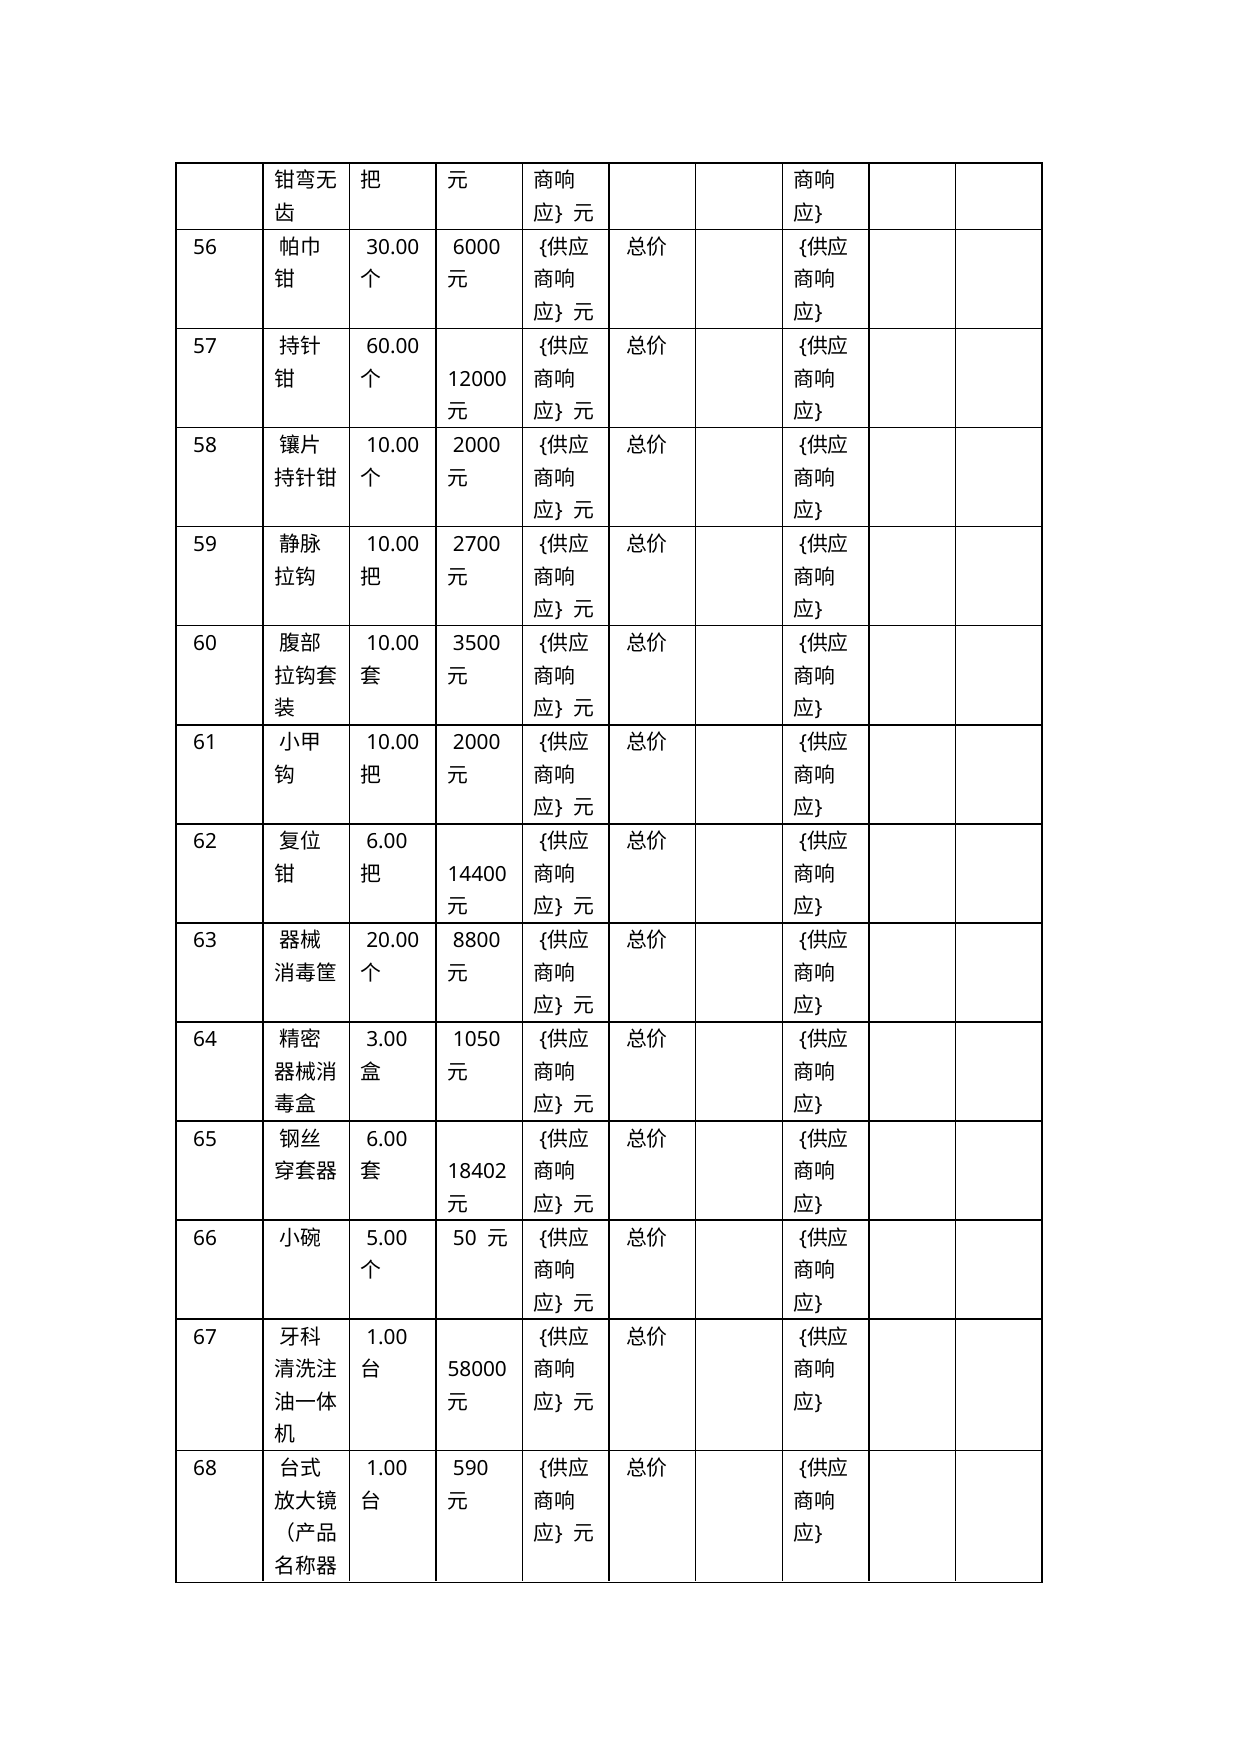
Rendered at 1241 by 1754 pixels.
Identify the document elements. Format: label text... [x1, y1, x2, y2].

table_cell 8800 元 [437, 924, 522, 1021]
table_cell [956, 1451, 1041, 1581]
table_cell 20.00个 [350, 924, 435, 1021]
table_cell 60.00个 [350, 329, 435, 427]
table_cell [956, 825, 1041, 922]
table_cell 62 [177, 825, 262, 922]
table_cell 复位钳 [264, 825, 349, 922]
table_cell [696, 1023, 782, 1120]
table_cell [870, 726, 955, 823]
table_cell 1.00台 [350, 1320, 435, 1450]
table_cell [870, 1221, 955, 1318]
table_cell 总价 [610, 626, 695, 724]
table_cell 10.00把 [350, 527, 435, 625]
table_cell 1.00台 [350, 1451, 435, 1581]
table_cell 57 [177, 329, 262, 427]
table_cell [696, 1221, 782, 1318]
table_cell 镶片持针钳 [264, 428, 349, 526]
table_cell [956, 924, 1041, 1021]
table_cell [956, 1122, 1041, 1219]
table_cell 静脉拉钩 [264, 527, 349, 625]
table_cell [696, 1320, 782, 1450]
table_cell 总价 [610, 1122, 695, 1219]
table_cell {供应商响应} [783, 1122, 868, 1219]
table_cell 2000 元 [437, 428, 522, 526]
table_cell 590 元 [437, 1451, 522, 1581]
table_cell 总价 [610, 726, 695, 823]
table_cell [696, 726, 782, 823]
table_cell {供应商响应} 元 [523, 924, 608, 1021]
table_cell {供应商响应} [783, 626, 868, 724]
table_cell [696, 825, 782, 922]
table_cell [870, 825, 955, 922]
table_cell {供应商响应} [783, 230, 868, 328]
table_cell {供应商响应} 元 [523, 329, 608, 427]
table_cell 55 [177, 164, 262, 228]
table_cell 3500 元 [437, 626, 522, 724]
table_cell {供应商响应} 元 [523, 1451, 608, 1581]
table_cell 海绵钳弯无齿 [264, 164, 349, 228]
table_cell 总价 [610, 527, 695, 625]
table_cell [956, 726, 1041, 823]
table_cell {供应商响应} [783, 1023, 868, 1120]
table_cell 总价 [610, 164, 695, 228]
table_cell [870, 924, 955, 1021]
table_cell {供应商响应} 元 [523, 825, 608, 922]
table_cell 14400 元 [437, 825, 522, 922]
table_cell 61 [177, 726, 262, 823]
table_cell {供应商响应} 元 [523, 230, 608, 328]
table_cell 总价 [610, 428, 695, 526]
table_cell {供应商响应} [783, 329, 868, 427]
table_cell [696, 428, 782, 526]
table_cell 小甲钩 [264, 726, 349, 823]
table_cell [696, 230, 782, 328]
table_cell [956, 1320, 1041, 1450]
table_cell 2000 元 [437, 726, 522, 823]
table_cell 63 [177, 924, 262, 1021]
table_cell [870, 1023, 955, 1120]
table_cell 腹部拉钩套装 [264, 626, 349, 724]
table_cell [956, 428, 1041, 526]
table_cell {供应商响应} [783, 1451, 868, 1581]
table_cell 4000 元 [437, 164, 522, 228]
table_cell [696, 527, 782, 625]
table_cell 58 [177, 428, 262, 526]
table_cell 10.00套 [350, 626, 435, 724]
table_cell 1050 元 [437, 1023, 522, 1120]
table_cell {供应商响应} [783, 726, 868, 823]
table_cell 帕巾钳 [264, 230, 349, 328]
table_cell [870, 1451, 955, 1581]
table_cell {供应商响应} 元 [523, 726, 608, 823]
table_cell [870, 164, 955, 228]
table_cell 精密器械消毒盒 [264, 1023, 349, 1120]
table_cell 6000 元 [437, 230, 522, 328]
table_cell {供应商响应} [783, 924, 868, 1021]
table_cell 12000 元 [437, 329, 522, 427]
table_cell {供应商响应} 元 [523, 164, 608, 228]
table_cell 牙科清洗注油一体机 [264, 1320, 349, 1450]
table_cell [696, 329, 782, 427]
table_cell [870, 1122, 955, 1219]
table_cell 5.00个 [350, 1221, 435, 1318]
table_cell {供应商响应} [783, 428, 868, 526]
table_cell 总价 [610, 329, 695, 427]
table_cell 66 [177, 1221, 262, 1318]
table_cell 总价 [610, 825, 695, 922]
table_cell [870, 527, 955, 625]
table_cell {供应商响应} 元 [523, 1221, 608, 1318]
table_cell 64 [177, 1023, 262, 1120]
table_cell 器械消毒筐 [264, 924, 349, 1021]
table_cell {供应商响应} 元 [523, 1122, 608, 1219]
table_cell [956, 1221, 1041, 1318]
table_cell [956, 329, 1041, 427]
table_cell 总价 [610, 924, 695, 1021]
table_cell 6.00套 [350, 1122, 435, 1219]
table_cell {供应商响应} [783, 1320, 868, 1450]
table_cell [696, 1451, 782, 1581]
table_cell {供应商响应} [783, 527, 868, 625]
table_cell {供应商响应} 元 [523, 1320, 608, 1450]
table_cell 20.00把 [350, 164, 435, 228]
table_cell {供应商响应} 元 [523, 626, 608, 724]
table_cell 6.00把 [350, 825, 435, 922]
table_cell [956, 527, 1041, 625]
table_cell 2700 元 [437, 527, 522, 625]
table_cell {供应商响应} 元 [523, 428, 608, 526]
table_cell [870, 329, 955, 427]
table_cell 钢丝穿套器 [264, 1122, 349, 1219]
table_cell 总价 [610, 1221, 695, 1318]
table_cell 60 [177, 626, 262, 724]
table_cell [956, 164, 1041, 228]
table_cell 50 元 [437, 1221, 522, 1318]
table_cell 18402 元 [437, 1122, 522, 1219]
table_cell 总价 [610, 1320, 695, 1450]
table_cell 10.00个 [350, 428, 435, 526]
table_cell [870, 230, 955, 328]
table_cell [696, 164, 782, 228]
table_cell [956, 1023, 1041, 1120]
table_cell 59 [177, 527, 262, 625]
table_cell [870, 626, 955, 724]
table_cell [870, 1320, 955, 1450]
table_cell 总价 [610, 230, 695, 328]
table_cell [696, 924, 782, 1021]
table_cell 58000 元 [437, 1320, 522, 1450]
table_cell [956, 626, 1041, 724]
table_cell {供应商响应} 元 [523, 1023, 608, 1120]
table_cell 56 [177, 230, 262, 328]
table_cell 65 [177, 1122, 262, 1219]
table_cell 总价 [610, 1023, 695, 1120]
table_cell [956, 230, 1041, 328]
table_cell [696, 1122, 782, 1219]
table_cell 3.00盒 [350, 1023, 435, 1120]
table_cell 30.00个 [350, 230, 435, 328]
table_cell {供应商响应} [783, 825, 868, 922]
table_cell [696, 626, 782, 724]
table_cell 小碗 [264, 1221, 349, 1318]
table_cell 持针钳 [264, 329, 349, 427]
table_cell {供应商响应} [783, 1221, 868, 1318]
table_cell 台式放大镜（产品名称器械检查放大镜 [264, 1451, 349, 1581]
table_cell 10.00把 [350, 726, 435, 823]
table_cell 67 [177, 1320, 262, 1450]
table_cell 总价 [610, 1451, 695, 1581]
table_cell [870, 428, 955, 526]
table_cell 68 [177, 1451, 262, 1581]
table_cell {供应商响应} 元 [523, 527, 608, 625]
table_cell {供应商响应} [783, 164, 868, 228]
